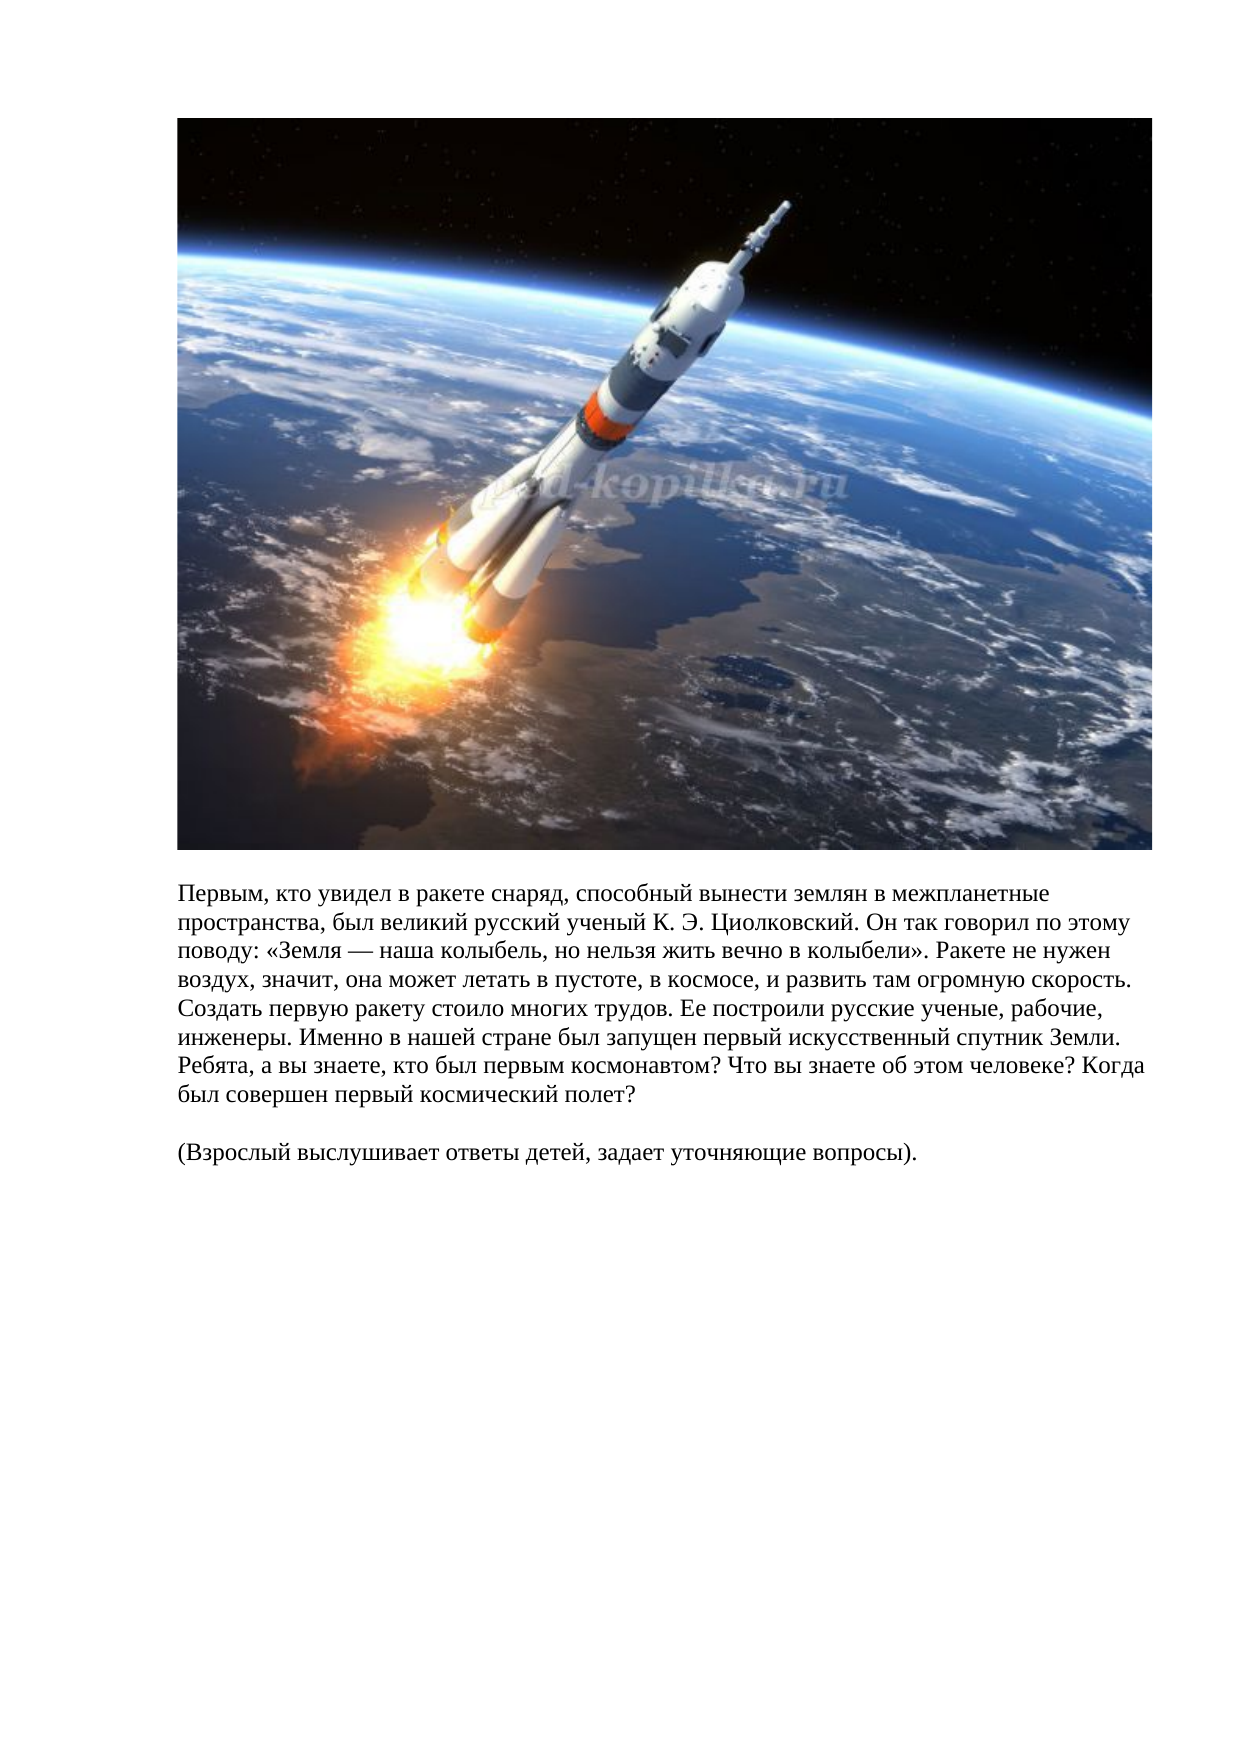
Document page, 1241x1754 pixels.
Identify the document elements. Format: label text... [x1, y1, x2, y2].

text Первым, кто увидел в ракете снаряд, способный вынести землян в межпланетные пространства, был великий русский ученый К. Э. Циолковский. Он так говорил по этому поводу: «Земля — наша колыбель, но нельзя жить вечно в колыбели». Ракете не нужен воздух, значит, она может летать в пустоте, в космосе, и развить там огромную скорость. Создать первую ракету стоило многих трудов. Ее построили русские ученые, рабочие, инженеры. Именно в нашей стране был запущен первый искусственный спутник Земли. Ребята, а вы знаете, кто был первым космонавтом? Что вы знаете об этом человеке? Когда был совершен первый космический полет? (Взрослый выслушивает ответы детей, задает уточняющие вопросы). [177, 850, 1152, 1166]
picture [177, 118, 1153, 850]
